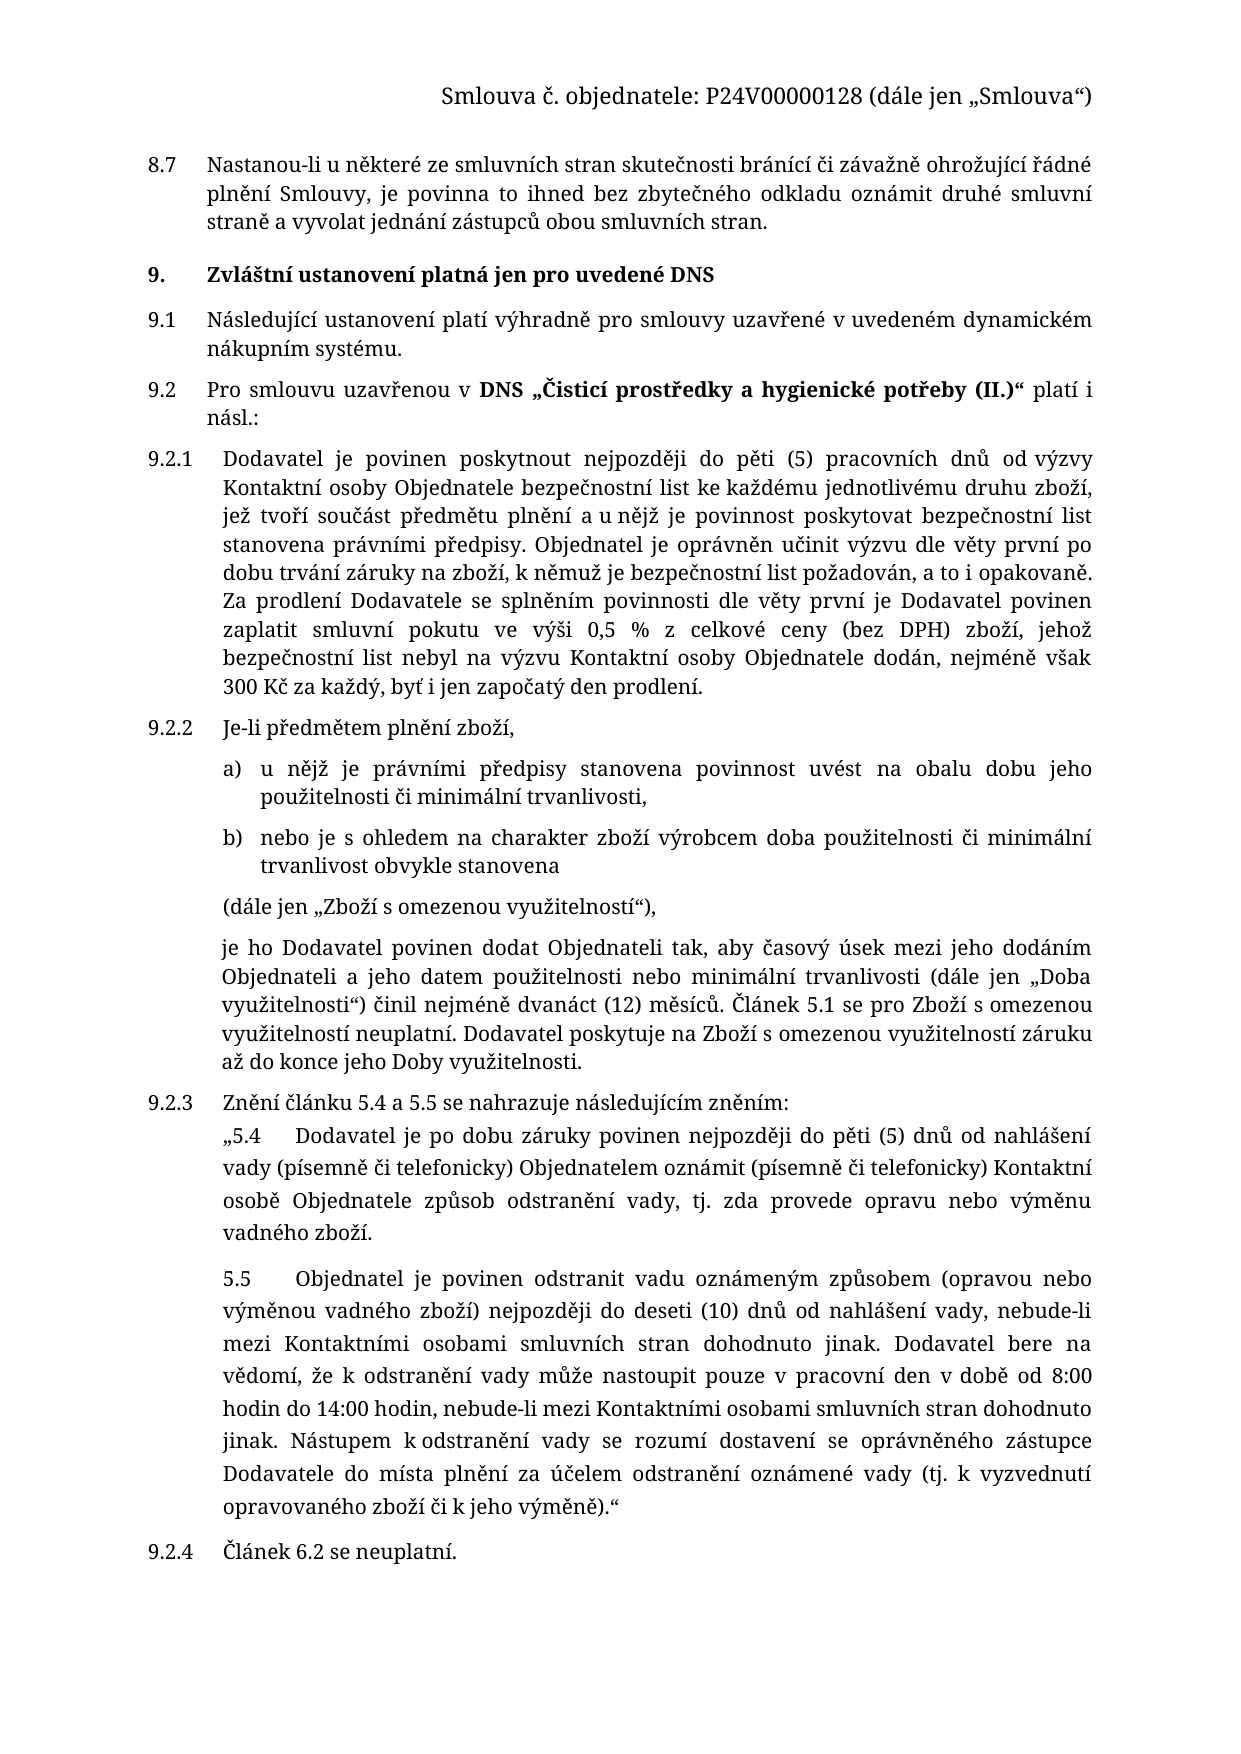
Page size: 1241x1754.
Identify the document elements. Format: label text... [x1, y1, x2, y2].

list Je-li předmětem plnění zboží, [148, 713, 1093, 741]
list 5.5 Objednatel je povinen odstranit vadu oznámeným způsobem (opravou nebo výměnou vadného zboží) nejpozději do deseti (10) dnů od nahlášení vady, nebude-li mezi Kontaktními osobami smluvních stran dohodnuto jinak. Dodavatel bere na vědomí, že k odstranění vady může nastoupit pouze v pracovní den v době od 8:00 hodin do 14:00 hodin, nebude-li mezi Kontaktními osobami smluvních stran dohodnuto jinak. Nástupem k odstranění vady se rozumí dostavení se oprávněného zástupce Dodavatele do místa plnění za účelem odstranění oznámené vady (tj. k vyzvednutí opravovaného zboží či k jeho výměně).“ [223, 1264, 1093, 1520]
text je ho Dodavatel povinen dodat Objednateli tak, aby časový úsek mezi jeho dodáním Objednateli a jeho datem použitelnosti nebo minimální trvanlivosti (dále jen „Doba využitelnosti“) činil nejméně dvanáct (12) měsíců. Článek 5.1 se pro Zboží s omezenou využitelností neuplatní. Dodavatel poskytuje na Zboží s omezenou využitelností záruku až do konce jeho Doby využitelnosti. [221, 933, 1093, 1076]
list nebo je s ohledem na charakter zboží výrobcem doba použitelnosti či minimální trvanlivost obvykle stanovena [223, 823, 1093, 880]
list Dodavatel je povinen poskytnout nejpozději do pěti (5) pracovních dnů od výzvy Kontaktní osoby Objednatele bezpečnostní list ke každému jednotlivému druhu zboží, jež tvoří součást předmětu plnění a u nějž je povinnost poskytovat bezpečnostní list stanovena právními předpisy. Objednatel je oprávněn učinit výzvu dle věty první po dobu trvání záruky na zboží, k němuž je bezpečnostní list požadován, a to i opakovaně. Za prodlení Dodavatele se splněním povinnosti dle věty první je Dodavatel povinen zaplatit smluvní pokutu ve výši 0,5 % z celkové ceny (bez DPH) zboží, jehož bezpečnostní list nebyl na výzvu Kontaktní osoby Objednatele dodán, nejméně však 300 Kč za každý, byť i jen započatý den prodlení. [148, 444, 1093, 700]
list Zvláštní ustanovení platná jen pro uvedené DNS [148, 261, 1093, 289]
list Článek 6.2 se neuplatní. [148, 1537, 1093, 1565]
list Znění článku 5.4 a 5.5 se nahrazuje následujícím zněním: [148, 1088, 1093, 1117]
list Nastanou-li u některé ze smluvních stran skutečnosti bránící či závažně ohrožující řádné plnění Smlouvy, je povinna to ihned bez zbytečného odkladu oznámit druhé smluvní straně a vyvolat jednání zástupců obou smluvních stran. [148, 150, 1093, 236]
list u nějž je právními předpisy stanovena povinnost uvést na obalu dobu jeho použitelnosti či minimální trvanlivosti, [223, 754, 1093, 811]
list Následující ustanovení platí výhradně pro smlouvy uzavřené v uvedeném dynamickém nákupním systému. [148, 306, 1093, 362]
list „5.4 Dodavatel je po dobu záruky povinen nejpozději do pěti (5) dnů od nahlášení vady (písemně či telefonicky) Objednatelem oznámit (písemně či telefonicky) Kontaktní osobě Objednatele způsob odstranění vady, tj. zda provede opravu nebo výměnu vadného zboží. [223, 1121, 1093, 1247]
list Pro smlouvu uzavřenou v DNS „Čisticí prostředky a hygienické potřeby (II.)“ platí i násl.: [148, 375, 1093, 432]
text (dále jen „Zboží s omezenou využitelností“), [223, 892, 1093, 921]
